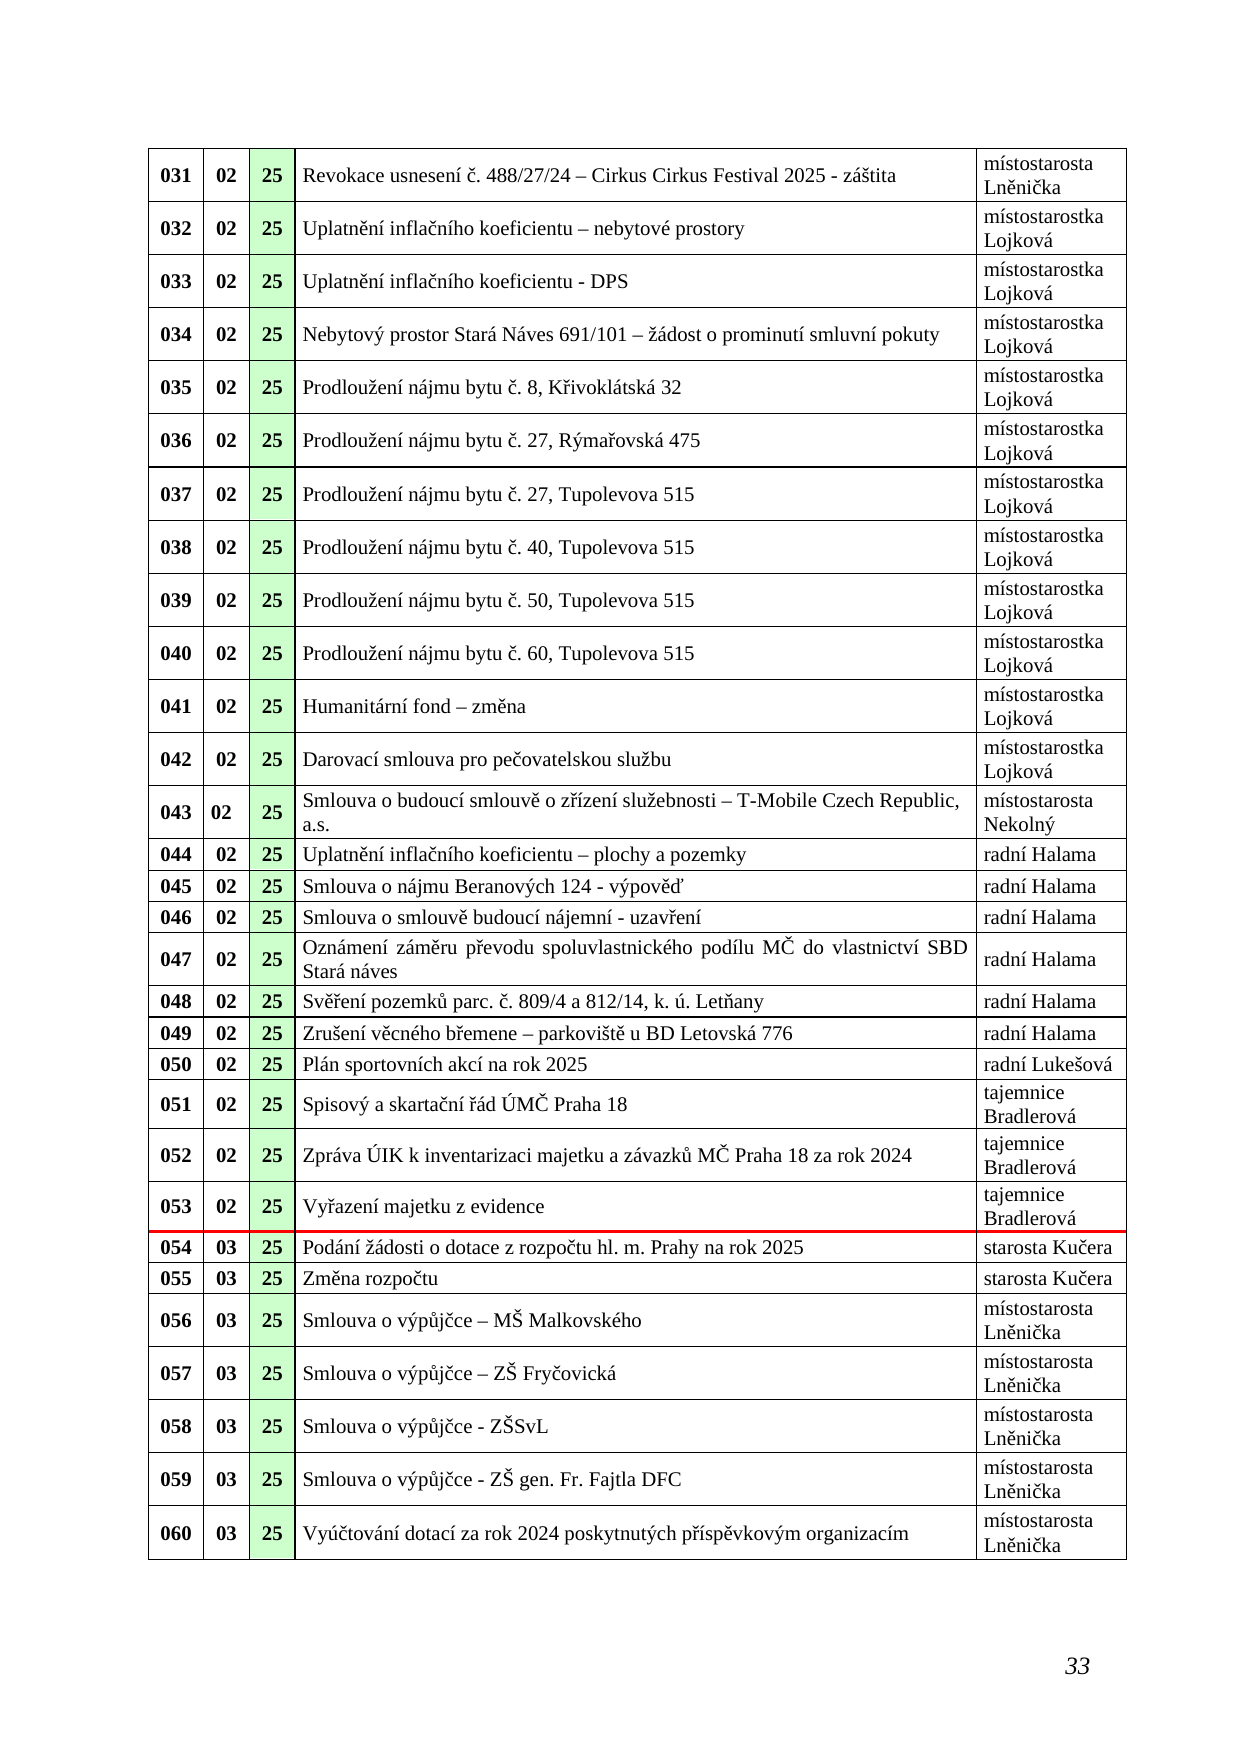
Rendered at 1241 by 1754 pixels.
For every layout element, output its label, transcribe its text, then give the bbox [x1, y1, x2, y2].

table_cell místostarostka Lojková [977, 414, 1126, 466]
table_cell Nebytový prostor Stará Náves 691/101 – žádost o prominutí smluvní pokuty [296, 308, 976, 360]
table_cell 25 [250, 1347, 294, 1399]
table_cell Smlouva o smlouvě budoucí nájemní - uzavření [296, 902, 976, 932]
table_cell 25 [250, 1263, 294, 1293]
table_cell 02 [204, 521, 249, 573]
table_cell 035 [149, 361, 203, 413]
table_cell 055 [149, 1263, 203, 1293]
table_cell Změna rozpočtu [296, 1263, 976, 1293]
table_cell místostarostka Lojková [977, 680, 1126, 732]
table_cell 25 [250, 1400, 294, 1452]
table_cell Zpráva ÚIK k inventarizaci majetku a závazků MČ Praha 18 za rok 2024 [296, 1129, 976, 1181]
table_cell Smlouva o výpůjčce - ZŠ gen. Fr. Fajtla DFC [296, 1453, 976, 1505]
table_cell 25 [250, 308, 294, 360]
table_cell místostarostka Lojková [977, 733, 1126, 785]
table_cell místostarostka Lojková [977, 202, 1126, 254]
table_cell 054 [149, 1233, 203, 1262]
table_cell 045 [149, 871, 203, 901]
table_cell 042 [149, 733, 203, 785]
table_cell 043 [149, 786, 203, 838]
table_cell místostarostka Lojková [977, 361, 1126, 413]
table_cell radní Halama [977, 902, 1126, 932]
table_cell místostarostka Lojková [977, 468, 1126, 519]
table_cell Vyúčtování dotací za rok 2024 poskytnutých příspěvkovým organizacím [296, 1506, 976, 1558]
table_cell 040 [149, 627, 203, 679]
table_cell 03 [204, 1453, 249, 1505]
table_cell 058 [149, 1400, 203, 1452]
table_cell 02 [204, 733, 249, 785]
table_cell 25 [250, 1049, 294, 1079]
table_cell Uplatnění inflačního koeficientu – nebytové prostory [296, 202, 976, 254]
table_cell Revokace usnesení č. 488/27/24 – Cirkus Cirkus Festival 2025 - záštita [296, 149, 976, 201]
table_cell 02 [204, 1049, 249, 1079]
table_cell 050 [149, 1049, 203, 1079]
table_cell Prodloužení nájmu bytu č. 50, Tupolevova 515 [296, 574, 976, 626]
table_cell 047 [149, 933, 203, 985]
table_cell Prodloužení nájmu bytu č. 8, Křivoklátská 32 [296, 361, 976, 413]
table_cell Vyřazení majetku z evidence [296, 1182, 976, 1230]
table_cell 02 [204, 902, 249, 932]
table_cell 25 [250, 627, 294, 679]
table_cell 25 [250, 574, 294, 626]
table_cell Zrušení věcného břemene – parkoviště u BD Letovská 776 [296, 1018, 976, 1048]
table_cell 25 [250, 1294, 294, 1346]
table_cell 03 [204, 1506, 249, 1558]
table_cell 25 [250, 414, 294, 466]
table_cell tajemnice Bradlerová [977, 1129, 1126, 1181]
table_cell 053 [149, 1182, 203, 1230]
table_cell 052 [149, 1129, 203, 1181]
table_cell 02 [204, 361, 249, 413]
table_cell 048 [149, 986, 203, 1016]
table_cell 25 [250, 521, 294, 573]
table_cell místostarosta Nekolný [977, 786, 1126, 838]
table_cell 02 [204, 786, 249, 838]
table_cell tajemnice Bradlerová [977, 1182, 1126, 1230]
table_cell 25 [250, 1233, 294, 1262]
table_cell 25 [250, 1506, 294, 1558]
table_cell Prodloužení nájmu bytu č. 60, Tupolevova 515 [296, 627, 976, 679]
table_cell 25 [250, 361, 294, 413]
table_cell Smlouva o výpůjčce – MŠ Malkovského [296, 1294, 976, 1346]
table_cell 02 [204, 1080, 249, 1128]
table_cell Uplatnění inflačního koeficientu – plochy a pozemky [296, 839, 976, 869]
table_cell Smlouva o výpůjčce - ZŠSvL [296, 1400, 976, 1452]
table_cell 057 [149, 1347, 203, 1399]
table_cell Prodloužení nájmu bytu č. 40, Tupolevova 515 [296, 521, 976, 573]
table_cell 02 [204, 468, 249, 519]
table_cell 25 [250, 839, 294, 869]
table_cell 02 [204, 574, 249, 626]
table_cell 056 [149, 1294, 203, 1346]
table_cell radní Halama [977, 839, 1126, 869]
table_cell 046 [149, 902, 203, 932]
table_cell místostarostka Lojková [977, 574, 1126, 626]
table_cell 036 [149, 414, 203, 466]
table_cell 25 [250, 468, 294, 519]
table_cell Spisový a skartační řád ÚMČ Praha 18 [296, 1080, 976, 1128]
table_cell 02 [204, 1129, 249, 1181]
table_cell 038 [149, 521, 203, 573]
table_cell 25 [250, 733, 294, 785]
table_cell Prodloužení nájmu bytu č. 27, Tupolevova 515 [296, 468, 976, 519]
table_cell 02 [204, 149, 249, 201]
table_cell 25 [250, 680, 294, 732]
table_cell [977, 149, 1126, 201]
table_cell 25 [250, 1080, 294, 1128]
table_cell 044 [149, 839, 203, 869]
table_cell 02 [204, 627, 249, 679]
table_cell 03 [204, 1400, 249, 1452]
table_cell 25 [250, 255, 294, 307]
table_cell Humanitární fond – změna [296, 680, 976, 732]
table_cell 02 [204, 839, 249, 869]
table_cell 25 [250, 1129, 294, 1181]
table_cell 02 [204, 871, 249, 901]
table_cell 02 [204, 1182, 249, 1230]
table_cell Darovací smlouva pro pečovatelskou službu [296, 733, 976, 785]
table_cell 031 [149, 149, 203, 201]
table_cell místostarosta Lněnička [977, 1294, 1126, 1346]
table_cell 03 [204, 1294, 249, 1346]
table_cell 25 [250, 1182, 294, 1230]
table_cell 25 [250, 202, 294, 254]
table_cell Svěření pozemků parc. č. 809/4 a 812/14, k. ú. Letňany [296, 986, 976, 1016]
table_cell 033 [149, 255, 203, 307]
table_cell 25 [250, 1018, 294, 1048]
table_cell Smlouva o nájmu Beranových 124 - výpověď [296, 871, 976, 901]
table_cell Podání žádosti o dotace z rozpočtu hl. m. Prahy na rok 2025 [296, 1233, 976, 1262]
table_cell Prodloužení nájmu bytu č. 27, Rýmařovská 475 [296, 414, 976, 466]
table_cell tajemnice Bradlerová [977, 1080, 1126, 1128]
table_cell 03 [204, 1233, 249, 1262]
table_cell Smlouva o výpůjčce – ZŠ Fryčovická [296, 1347, 976, 1399]
table_cell 25 [250, 986, 294, 1016]
table_cell starosta Kučera [977, 1263, 1126, 1293]
table_cell 02 [204, 986, 249, 1016]
table_cell Uplatnění inflačního koeficientu - DPS [296, 255, 976, 307]
table_cell radní Halama [977, 986, 1126, 1016]
table_cell radní Halama [977, 1018, 1126, 1048]
table_cell Oznámení záměru převodu spoluvlastnického podílu MČ do vlastnictví SBD Stará náves [296, 933, 976, 985]
table_cell místostarostka Lojková [977, 627, 1126, 679]
table_cell 060 [149, 1506, 203, 1558]
table_cell starosta Kučera [977, 1233, 1126, 1262]
table_cell radní Lukešová [977, 1049, 1126, 1079]
table_cell 051 [149, 1080, 203, 1128]
table_cell 02 [204, 255, 249, 307]
table_cell 059 [149, 1453, 203, 1505]
table_cell 02 [204, 933, 249, 985]
table_cell 034 [149, 308, 203, 360]
table_cell 039 [149, 574, 203, 626]
table_cell 02 [204, 414, 249, 466]
table_cell místostarosta Lněnička [977, 1400, 1126, 1452]
table_cell 037 [149, 468, 203, 519]
table_cell Plán sportovních akcí na rok 2025 [296, 1049, 976, 1079]
table_cell 25 [250, 149, 294, 201]
table_cell místostarostka Lojková [977, 521, 1126, 573]
table_cell 041 [149, 680, 203, 732]
table_cell 25 [250, 933, 294, 985]
table_cell radní Halama [977, 933, 1126, 985]
table_cell místostarosta Lněnička [977, 1453, 1126, 1505]
table_cell 03 [204, 1263, 249, 1293]
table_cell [977, 1506, 1126, 1558]
table_cell radní Halama [977, 871, 1126, 901]
table_cell 02 [204, 308, 249, 360]
table_cell 02 [204, 1018, 249, 1048]
table_cell 032 [149, 202, 203, 254]
table_cell 25 [250, 1453, 294, 1505]
table_cell místostarostka Lojková [977, 308, 1126, 360]
table_cell 02 [204, 202, 249, 254]
table_cell 02 [204, 680, 249, 732]
table_cell 03 [204, 1347, 249, 1399]
table_cell místostarosta Lněnička [977, 1347, 1126, 1399]
table_cell Smlouva o budoucí smlouvě o zřízení služebnosti – T-Mobile Czech Republic, a.s. [296, 786, 976, 838]
table_cell 25 [250, 786, 294, 838]
table_cell 25 [250, 902, 294, 932]
table_cell 049 [149, 1018, 203, 1048]
table_cell 25 [250, 871, 294, 901]
table_cell místostarostka Lojková [977, 255, 1126, 307]
